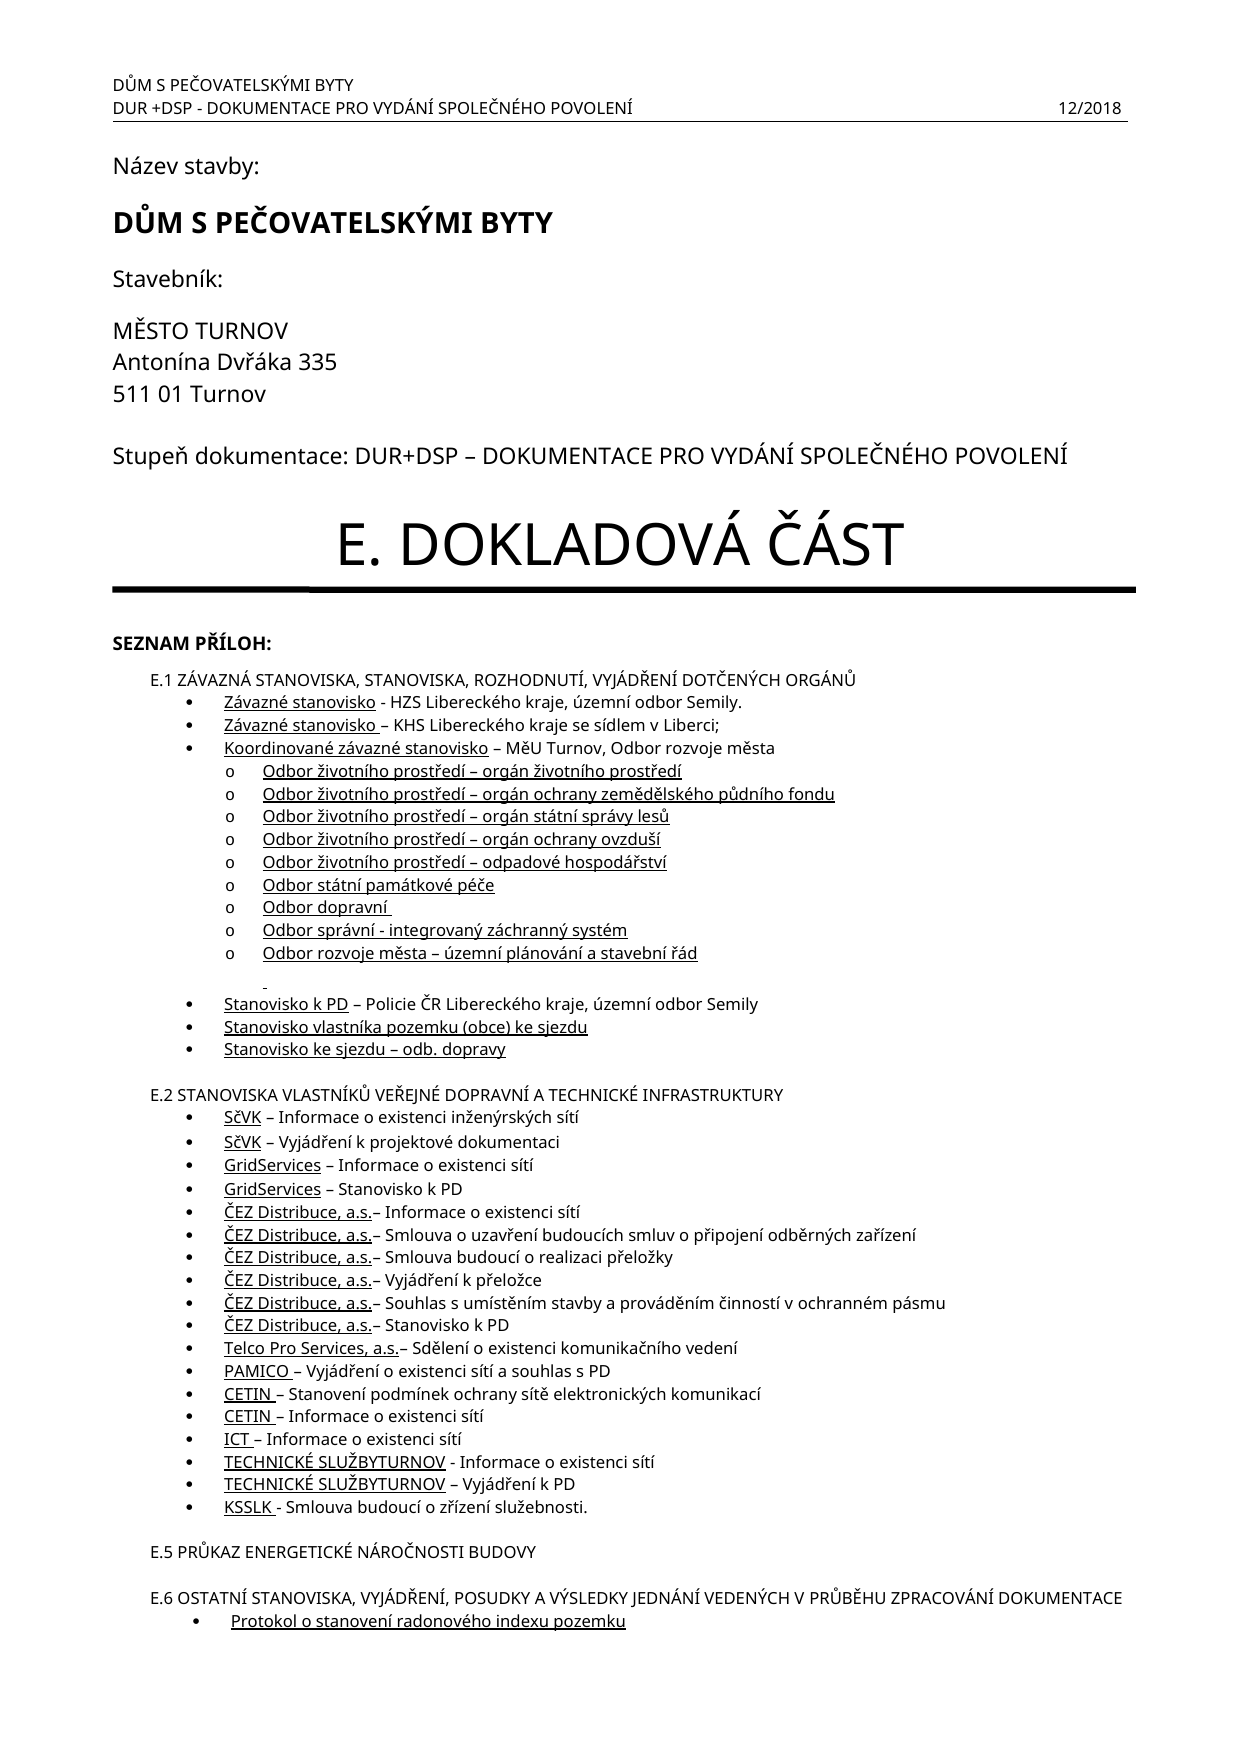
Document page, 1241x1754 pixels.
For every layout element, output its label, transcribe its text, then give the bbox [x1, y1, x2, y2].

list SčVK – Vyjádření k projektové dokumentaci [186, 1131, 1128, 1153]
list CETIN – Stanovení podmínek ochrany sítě elektronických komunikací [186, 1382, 1128, 1405]
text Stavebník: [112, 263, 1128, 294]
list Stanovisko vlastníka pozemku (obce) ke sjezdu [186, 1015, 1128, 1038]
text E.1 ZÁVAZNÁ STANOVISKA, STANOVISKA, ROZHODNUTÍ, VYJÁDŘENÍ DOTČENÝCH ORGÁNŮ [112, 668, 1128, 691]
list Protokol o stanovení radonového indexu pozemku [193, 1609, 1128, 1632]
subtitle SEZNAM PŘÍLOH: [112, 630, 1128, 656]
text E.6 OSTATNÍ STANOVISKA, VYJÁDŘENÍ, POSUDKY A VÝSLEDKY JEDNÁNÍ VEDENÝCH V PRŮBĚHU ZPRACOVÁNÍ DOKUMENTACE [150, 1587, 1128, 1609]
list Odbor životního prostředí – odpadové hospodářství [225, 851, 1128, 873]
list Odbor životního prostředí – orgán životního prostředí [225, 759, 1128, 782]
list Odbor životního prostředí – orgán státní správy lesů [225, 805, 1128, 828]
list Odbor rozvoje města – územní plánování a stavební řád [225, 942, 1128, 964]
list Koordinované závazné stanovisko – MěU Turnov, Odbor rozvoje města [186, 737, 1128, 759]
text E.2 STANOVISKA VLASTNÍKŮ VEŘEJNÉ DOPRAVNÍ A TECHNICKÉ INFRASTRUKTURY [150, 1083, 1128, 1106]
list ČEZ Distribuce, a.s.– Stanovisko k PD [186, 1314, 1128, 1337]
list CETIN – Informace o existenci sítí [186, 1405, 1128, 1428]
list Stanovisko ke sjezdu – odb. dopravy [186, 1038, 1128, 1061]
list PAMICO – Vyjádření o existenci sítí a souhlas s PD [186, 1359, 1128, 1382]
list Odbor správní - integrovaný záchranný systém [225, 919, 1128, 942]
text Antonína Dvřáka 335 [112, 346, 1128, 377]
list ICT – Informace o existenci sítí [186, 1428, 1128, 1450]
list ČEZ Distribuce, a.s.– Vyjádření k přeložce [186, 1269, 1128, 1291]
list ČEZ Distribuce, a.s.– Informace o existenci sítí [186, 1201, 1128, 1223]
text MĚSTO TURNOV [112, 315, 1128, 346]
list ČEZ Distribuce, a.s.– Smlouva budoucí o realizaci přeložky [186, 1246, 1128, 1269]
text E. DOKLADOVÁ ČÁST [112, 502, 1128, 582]
list ČEZ Distribuce, a.s.– Souhlas s umístěním stavby a prováděním činností v ochranném pásmu [186, 1291, 1128, 1314]
list KSSLK - Smlouva budoucí o zřízení služebnosti. [186, 1496, 1128, 1518]
list GridServices – Stanovisko k PD [186, 1178, 1128, 1201]
list TECHNICKÉ SLUŽBYTURNOV – Vyjádření k PD [186, 1473, 1128, 1496]
text DŮM S PEČOVATELSKÝMI BYTY [112, 202, 1128, 242]
list Odbor státní památkové péče [225, 873, 1128, 896]
list GridServices – Informace o existenci sítí [186, 1153, 1128, 1176]
list ČEZ Distribuce, a.s.– Smlouva o uzavření budoucích smluv o připojení odběrných zařízení [186, 1223, 1128, 1246]
text E.5 PRŮKAZ ENERGETICKÉ NÁROČNOSTI BUDOVY [112, 1541, 1128, 1564]
list Odbor životního prostředí – orgán ochrany ovzduší [225, 828, 1128, 851]
list Závazné stanovisko - HZS Libereckého kraje, územní odbor Semily. [186, 691, 1128, 714]
list TECHNICKÉ SLUŽBYTURNOV - Informace o existenci sítí [186, 1450, 1128, 1473]
list Odbor dopravní [225, 896, 1128, 919]
text Stupeň dokumentace: DUR+DSP – DOKUMENTACE PRO VYDÁNÍ SPOLEČNÉHO POVOLENÍ [112, 440, 1128, 471]
list Odbor životního prostředí – orgán ochrany zemědělského půdního fondu [225, 782, 1128, 805]
list Stanovisko k PD – Policie ČR Libereckého kraje, územní odbor Semily [186, 993, 1128, 1015]
list Telco Pro Services, a.s.– Sdělení o existenci komunikačního vedení [186, 1337, 1128, 1359]
text 511 01 Turnov [112, 377, 1128, 409]
text Název stavby: [112, 150, 1128, 182]
list Závazné stanovisko – KHS Libereckého kraje se sídlem v Liberci; [186, 714, 1128, 737]
list SčVK – Informace o existenci inženýrských sítí [186, 1106, 1128, 1129]
